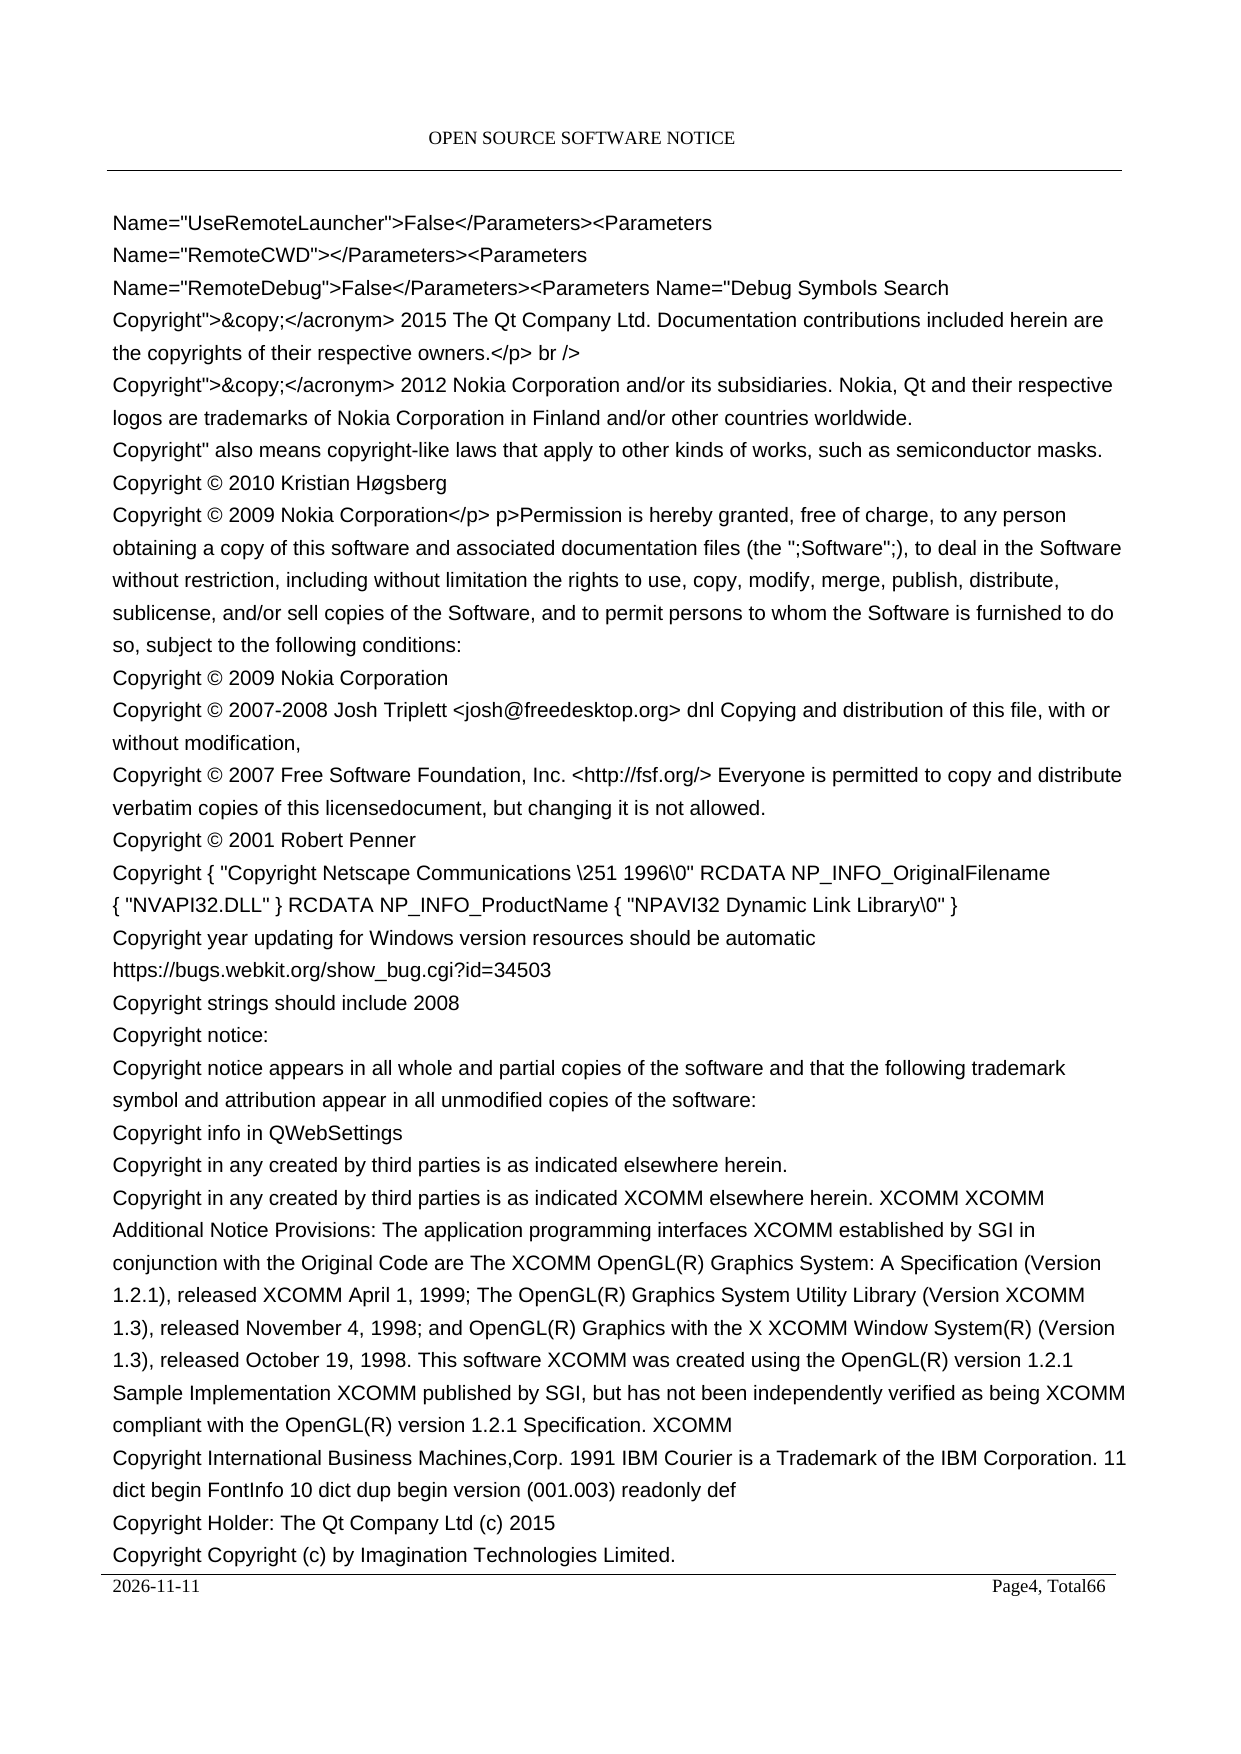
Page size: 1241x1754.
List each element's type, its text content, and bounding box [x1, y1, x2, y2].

text Copyright">&copy;</acronym> 2012 Nokia Corporation and/or its subsidiaries. Nokia, Qt and their respective logos are trademarks of Nokia Corporation in Finland and/or other countries worldwide. [112, 369, 1128, 434]
text Copyright strings should include 2008 [112, 986, 1128, 1019]
text Copyright">&copy;</acronym> 2015 The Qt Company Ltd. Documentation contributions included herein are the copyrights of their respective owners.</p> br /> [112, 304, 1128, 369]
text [112, 206, 1128, 304]
text Copyright Holder: The Qt Company Ltd (c) 2015 [112, 1506, 1128, 1539]
text Copyright in any created by third parties is as indicated XCOMM elsewhere herein. XCOMM XCOMM Additional Notice Provisions: The application programming interfaces XCOMM established by SGI in conjunction with the Original Code are The XCOMM OpenGL(R) Graphics System: A Specification (Version 1.2.1), released XCOMM April 1, 1999; The OpenGL(R) Graphics System Utility Library (Version XCOMM 1.3), released November 4, 1998; and OpenGL(R) Graphics with the X XCOMM Window System(R) (Version 1.3), released October 19, 1998. This software XCOMM was created using the OpenGL(R) version 1.2.1 Sample Implementation XCOMM published by SGI, but has not been independently verified as being XCOMM compliant with the OpenGL(R) version 1.2.1 Specification. XCOMM [112, 1181, 1128, 1441]
text Copyright" also means copyright-like laws that apply to other kinds of works, such as semiconductor masks. [112, 434, 1128, 466]
text Copyright © 2009 Nokia Corporation [112, 661, 1128, 694]
text Copyright info in QWebSettings [112, 1116, 1128, 1149]
text Copyright © 2009 Nokia Corporation</p> p>Permission is hereby granted, free of charge, to any person obtaining a copy of this software and associated documentation files (the ";Software";), to deal in the Software without restriction, including without limitation the rights to use, copy, modify, merge, publish, distribute, sublicense, and/or sell copies of the Software, and to permit persons to whom the Software is furnished to do so, subject to the following conditions: [112, 499, 1128, 661]
text Copyright Copyright (c) by Imagination Technologies Limited. [112, 1539, 1128, 1571]
text Copyright © 2007-2008 Josh Triplett <josh@freedesktop.org> dnl Copying and distribution of this file, with or without modification, [112, 694, 1128, 759]
text Copyright notice appears in all whole and partial copies of the software and that the following trademark symbol and attribution appear in all unmodified copies of the software: [112, 1051, 1128, 1116]
text Copyright in any created by third parties is as indicated elsewhere herein. [112, 1149, 1128, 1181]
text Copyright { "Copyright Netscape Communications \251 1996\0" RCDATA NP_INFO_OriginalFilename { "NVAPI32.DLL" } RCDATA NP_INFO_ProductName { "NPAVI32 Dynamic Link Library\0" } [112, 856, 1128, 921]
text Copyright © 2007 Free Software Foundation, Inc. <http://fsf.org/> Everyone is permitted to copy and distribute verbatim copies of this licensedocument, but changing it is not allowed. [112, 759, 1128, 824]
text Copyright © 2001 Robert Penner [112, 824, 1128, 856]
text Copyright © 2010 Kristian Høgsberg [112, 466, 1128, 499]
text Copyright year updating for Windows version resources should be automatic https://bugs.webkit.org/show_bug.cgi?id=34503 [112, 921, 1128, 986]
text Copyright notice: [112, 1019, 1128, 1051]
text Copyright International Business Machines,Corp. 1991 IBM Courier is a Trademark of the IBM Corporation. 11 dict begin FontInfo 10 dict dup begin version (001.003) readonly def [112, 1441, 1128, 1506]
